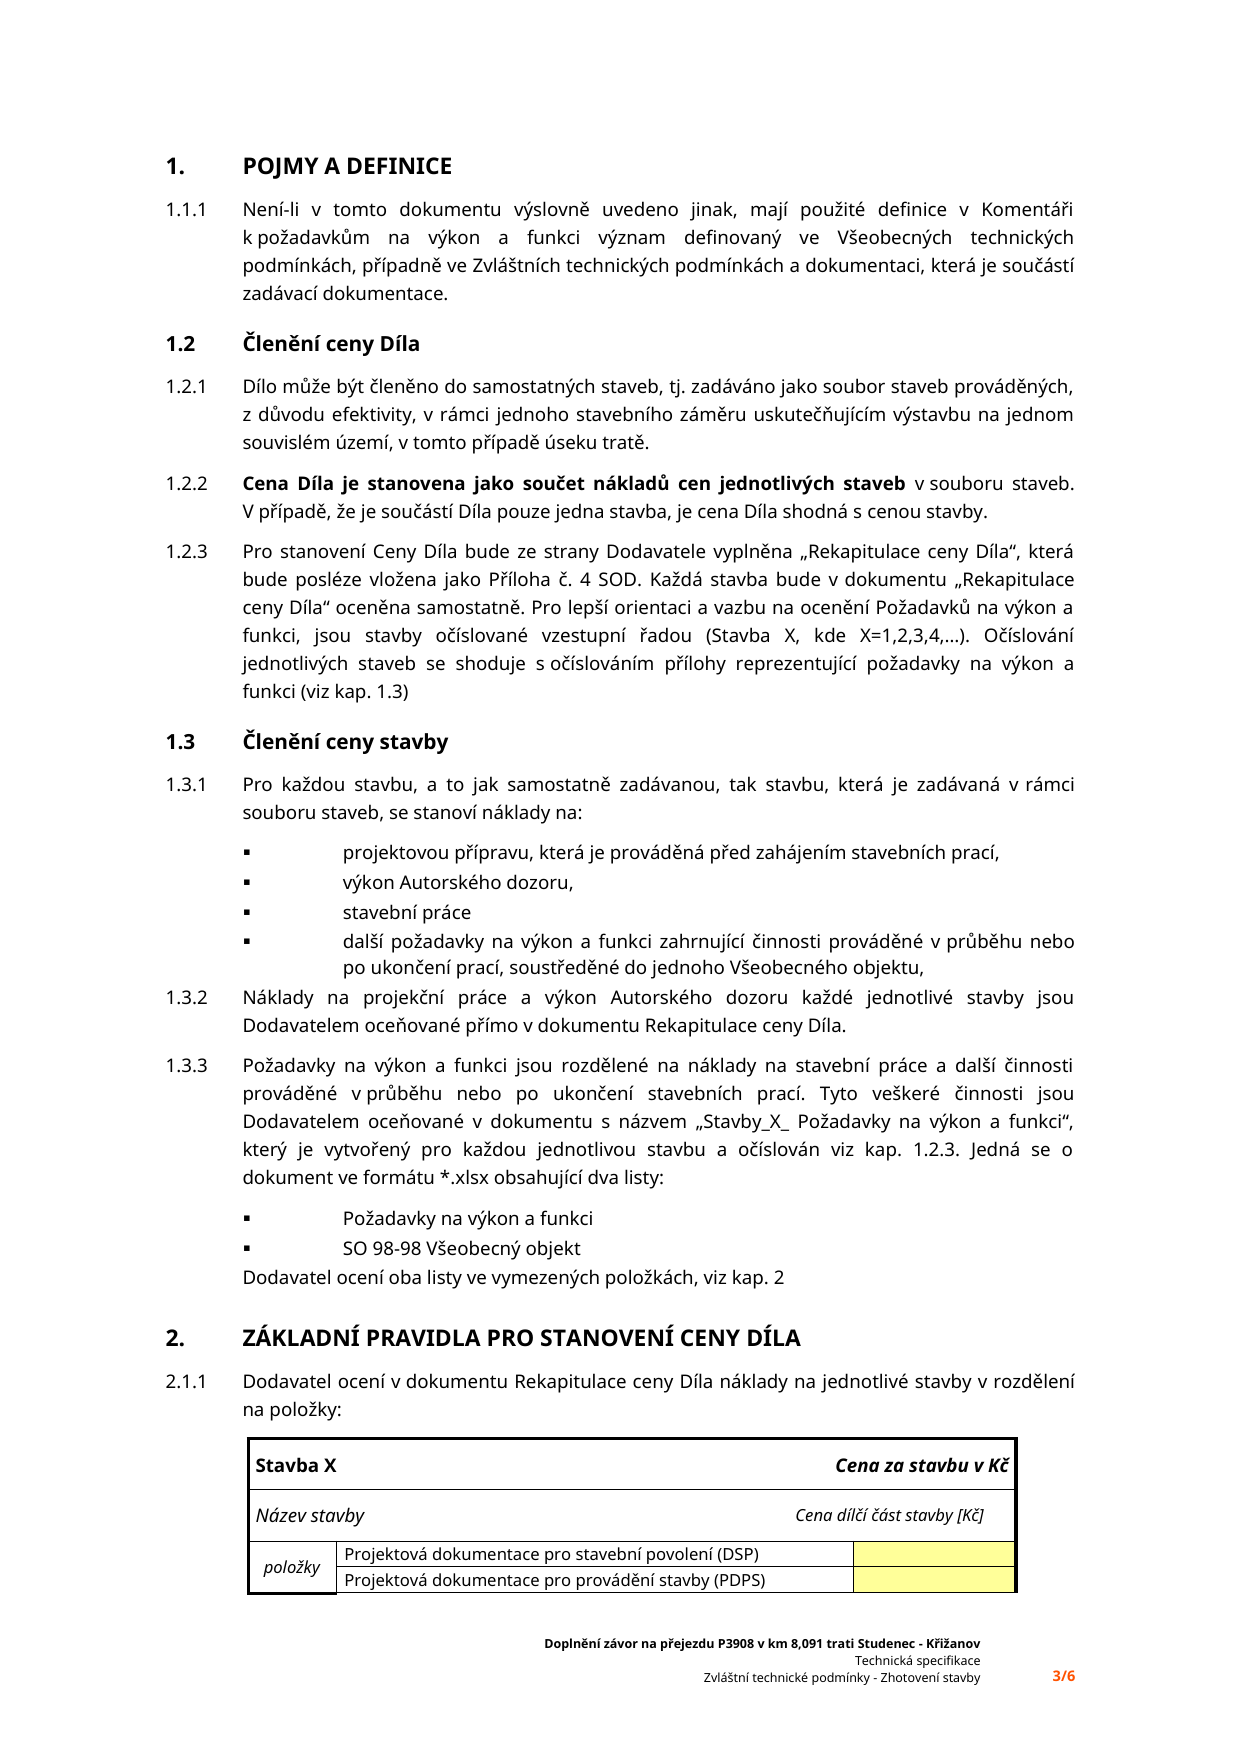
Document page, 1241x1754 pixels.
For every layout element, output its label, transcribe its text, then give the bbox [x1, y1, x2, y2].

text Pro stanovení Ceny Díla bude ze strany Dodavatele vyplněna „Rekapitulace ceny Díla“, která bude posléze vložena jako Příloha č. 4 SOD. Každá stavba bude v dokumentu „Rekapitulace ceny Díla“ oceněna samostatně. Pro lepší orientaci a vazbu na ocenění Požadavků na výkon a funkci, jsou stavby očíslované vzestupní řadou (Stavba X, kde X=1,2,3,4,…). Očíslování jednotlivých staveb se shoduje s očíslováním přílohy reprezentující požadavky na výkon a funkci (viz kap. 1.3) [165, 538, 1075, 704]
table_header Stavba X [250, 1440, 765, 1489]
list další požadavky na výkon a funkci zahrnující činnosti prováděné v průběhu nebo po ukončení prací, soustředěné do jednoho Všeobecného objektu, [242, 929, 1075, 980]
text POJMY A DEFINICE [165, 150, 1075, 181]
table_cell položky [250, 1542, 336, 1592]
text Dílo může být členěno do samostatných staveb, tj. zadáváno jako soubor staveb prováděných, z důvodu efektivity, v rámci jednoho stavebního záměru uskutečňujícím výstavbu na jednom souvislém území, v tomto případě úseku tratě. [165, 373, 1075, 455]
list stavební práce [242, 899, 1075, 924]
list SO 98-98 Všeobecný objekt [242, 1235, 1075, 1260]
text Náklady na projekční práce a výkon Autorského dozoru každé jednotlivé stavby jsou Dodavatelem oceňované přímo v dokumentu Rekapitulace ceny Díla. [165, 984, 1075, 1037]
table_header Cena za stavbu v Kč [765, 1440, 1014, 1489]
text ZÁKLADNÍ PRAVIDLA PRO stanovení ceny Díla [165, 1322, 1075, 1353]
text Pro každou stavbu, a to jak samostatně zadávanou, tak stavbu, která je zadávaná v rámci souboru staveb, se stanoví náklady na: [165, 771, 1075, 825]
table_cell [854, 1542, 1014, 1566]
list Požadavky na výkon a funkci [242, 1205, 1075, 1231]
table_cell Projektová dokumentace pro provádění stavby (PDPS) [337, 1567, 853, 1592]
table_cell Cena dílčí část stavby [Kč] [765, 1490, 1014, 1541]
text Cena Díla je stanovena jako součet nákladů cen jednotlivých staveb v souboru staveb. V případě, že je součástí Díla pouze jedna stavba, je cena Díla shodná s cenou stavby. [165, 470, 1075, 523]
text Členění ceny stavby [165, 727, 1075, 756]
table_cell Název stavby [250, 1490, 765, 1541]
table_cell [854, 1567, 1014, 1592]
table_cell Projektová dokumentace pro stavební povolení (DSP) [337, 1542, 853, 1566]
text Požadavky na výkon a funkci jsou rozdělené na náklady na stavební práce a další činnosti prováděné v průběhu nebo po ukončení stavebních prací. Tyto veškeré činnosti jsou Dodavatelem oceňované v dokumentu s názvem „Stavby_X_ Požadavky na výkon a funkci“, který je vytvořený pro každou jednotlivou stavbu a očíslován viz kap. 1.2.3. Jedná se o dokument ve formátu *.xlsx obsahující dva listy: [165, 1052, 1075, 1190]
text Členění ceny Díla [165, 329, 1075, 358]
list výkon Autorského dozoru, [242, 869, 1075, 895]
text Není-li v tomto dokumentu výslovně uvedeno jinak, mají použité definice v Komentáři k požadavkům na výkon a funkci význam definovaný ve Všeobecných technických podmínkách, případně ve Zvláštních technických podmínkách a dokumentaci, která je součástí zadávací dokumentace. [165, 197, 1075, 306]
list Dodavatel ocení oba listy ve vymezených položkách, viz kap. 2 [242, 1264, 1075, 1290]
text Dodavatel ocení v dokumentu Rekapitulace ceny Díla náklady na jednotlivé stavby v rozdělení na položky: [165, 1368, 1075, 1422]
list projektovou přípravu, která je prováděná před zahájením stavebních prací, [242, 840, 1075, 865]
